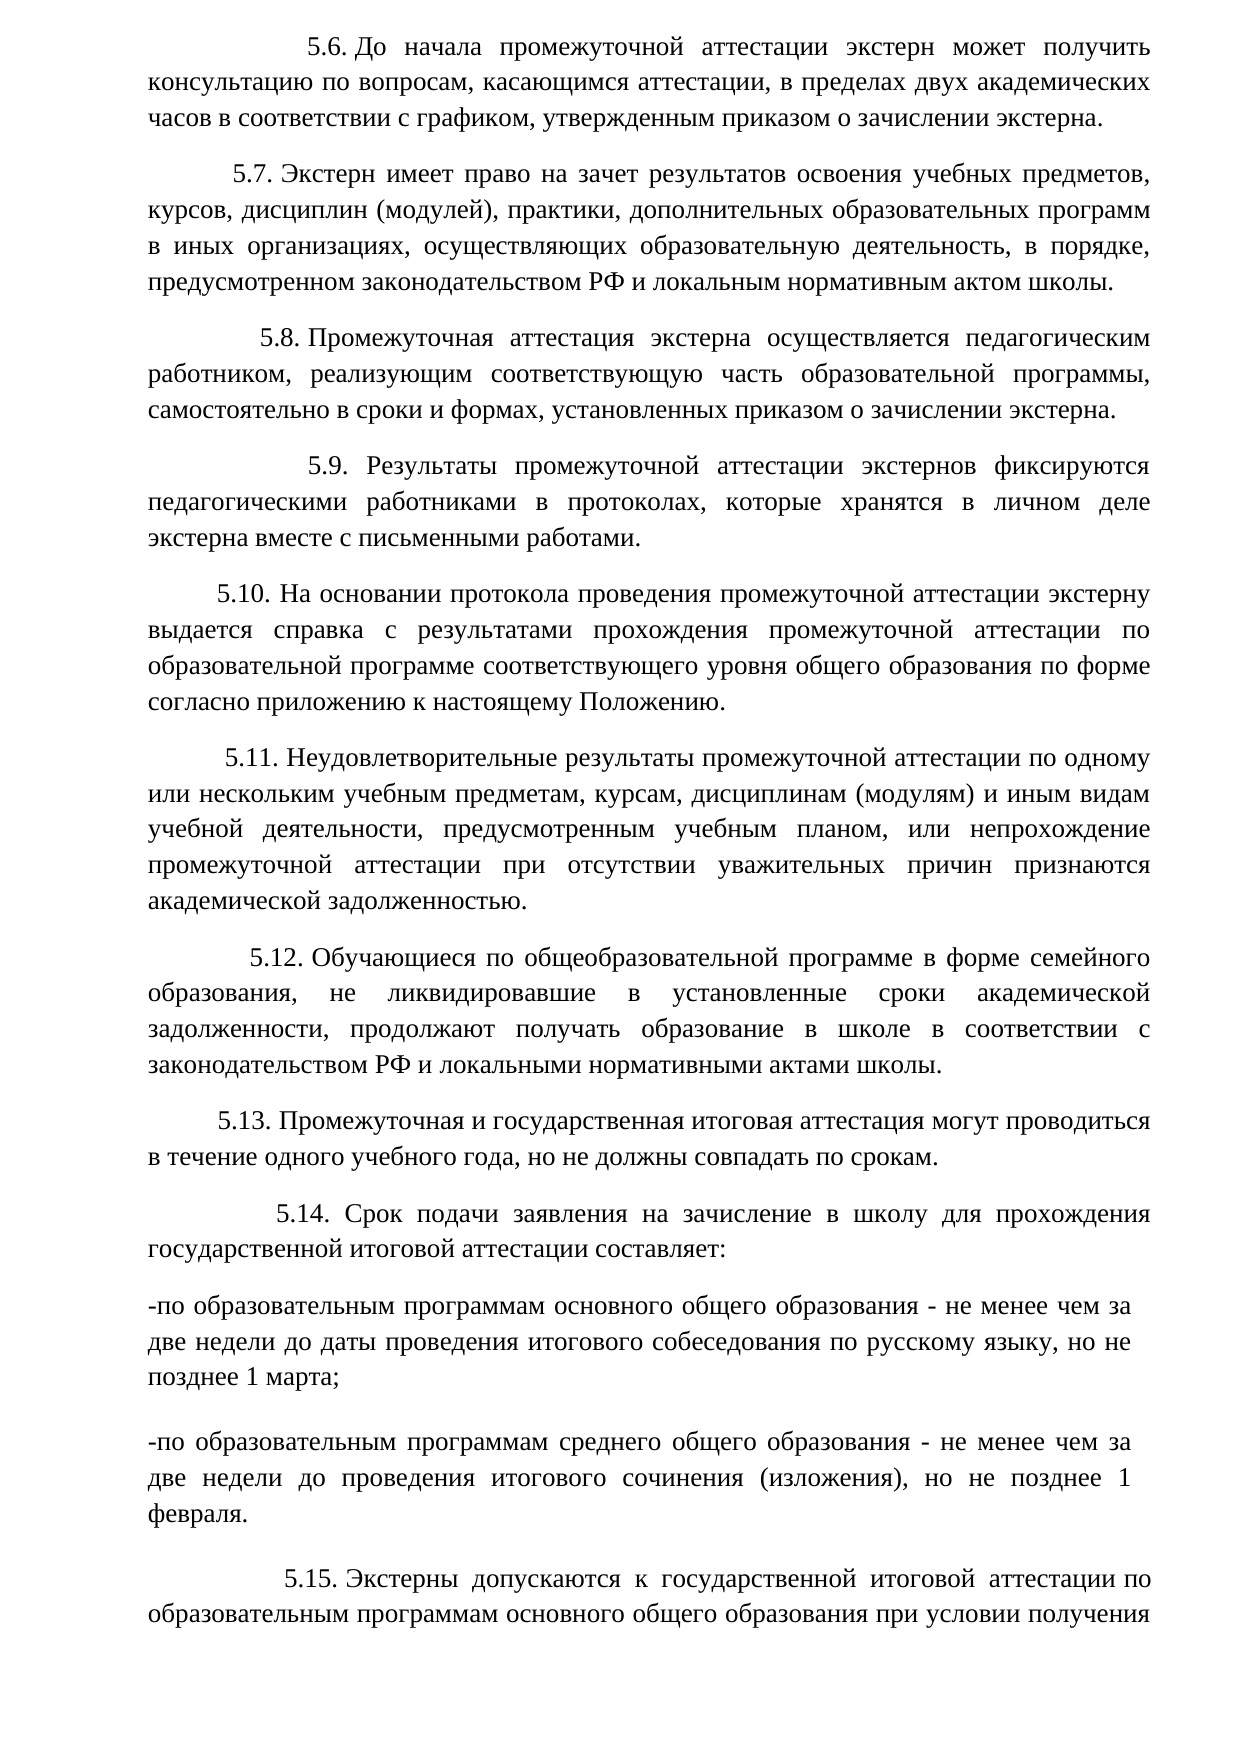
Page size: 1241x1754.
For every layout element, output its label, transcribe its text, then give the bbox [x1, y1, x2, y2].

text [148, 1562, 1152, 1628]
text 5.11. Неудовлетворительные результаты промежуточной аттестации по одному или нескольким учебным предметам, курсам, дисциплинам (модулям) и иным видам учебной деятельности, предусмотренным учебным планом, или непрохождение промежуточной аттестации при отсутствии уважительных причин признаются академической задолженностью. [148, 741, 1152, 915]
text 5.8. Промежуточная аттестация экстерна осуществляется педагогическим работником, реализующим соответствующую часть образовательной программы, самостоятельно в сроки и формах, установленных приказом о зачислении экстерна. [148, 321, 1152, 424]
text 5.6. До начала промежуточной аттестации экстерн может получить консультацию по вопросам, касающимся аттестации, в пределах двух академических часов в соответствии с графиком, утвержденным приказом о зачислении экстерна. [148, 29, 1152, 132]
text 5.14. Срок подачи заявления на зачисление в школу для прохождения государственной итоговой аттестации составляет: [148, 1197, 1152, 1263]
text 5.10. На основании протокола проведения промежуточной аттестации экстерну выдается справка с результатами прохождения промежуточной аттестации по образовательной программе соответствующего уровня общего образования по форме согласно приложению к настоящему Положению. [148, 577, 1152, 716]
text 5.9. Результаты промежуточной аттестации экстернов фиксируются педагогическими работниками в протоколах, которые хранятся в личном деле экстерна вместе с письменными работами. [148, 449, 1152, 552]
text -по образовательным программам основного общего образования - не менее чем за две недели до даты проведения итогового собеседования по русскому языку, но не позднее 1 марта; [148, 1289, 1133, 1392]
text 5.12. Обучающиеся по общеобразовательной программе в форме семейного образования, не ликвидировавшие в установленные сроки академической задолженности, продолжают получать образование в школе в соответствии с законодательством РФ и локальными нормативными актами школы. [148, 941, 1152, 1079]
text 5.13. Промежуточная и государственная итоговая аттестация могут проводиться в течение одного учебного года, но не должны совпадать по срокам. [148, 1104, 1152, 1171]
text 5.7. Экстерн имеет право на зачет результатов освоения учебных предметов, курсов, дисциплин (модулей), практики, дополнительных образовательных программ в иных организациях, осуществляющих образовательную деятельность, в порядке, предусмотренном законодательством РФ и локальным нормативным актом школы. [148, 158, 1152, 296]
text -по образовательным программам среднего общего образования - не менее чем за две недели до проведения итогового сочинения (изложения), но не позднее 1 февраля. [148, 1425, 1133, 1528]
